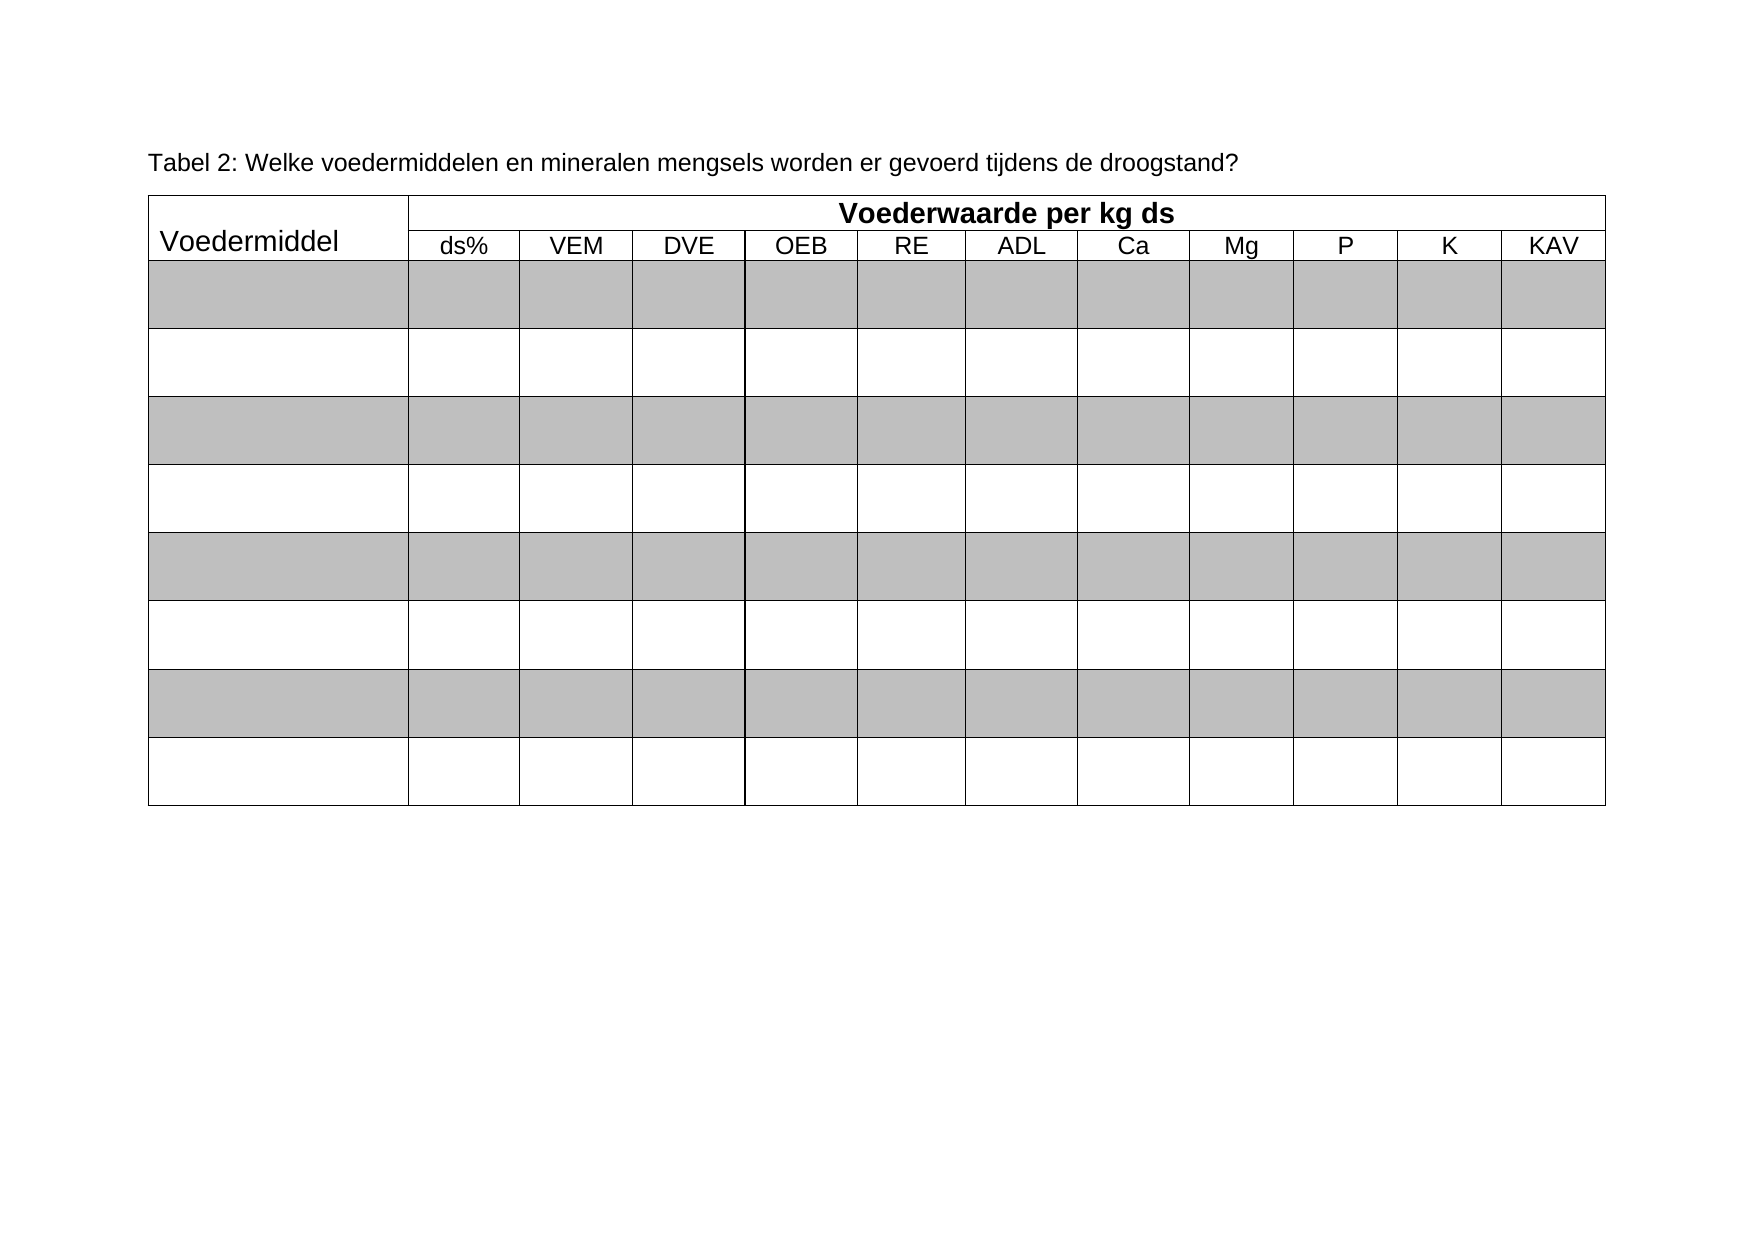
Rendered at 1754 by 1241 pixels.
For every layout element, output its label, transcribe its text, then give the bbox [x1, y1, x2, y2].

table_cell [966, 533, 1077, 600]
table_cell [633, 261, 744, 328]
table_cell [409, 329, 519, 396]
table_cell ds% [409, 231, 519, 260]
table_cell [409, 670, 519, 737]
table_cell [966, 397, 1077, 464]
table_cell [1078, 261, 1189, 328]
table_cell [746, 738, 857, 805]
table_cell DVE [633, 231, 744, 260]
table_header Voedermiddel [149, 196, 408, 260]
table_cell [1294, 670, 1397, 737]
table_cell [633, 465, 744, 532]
table_cell [1398, 738, 1501, 805]
table_cell [149, 397, 408, 464]
table_cell [1078, 397, 1189, 464]
table_cell [1502, 261, 1605, 328]
table_cell [746, 533, 857, 600]
table_cell [1078, 738, 1189, 805]
table_cell OEB [746, 231, 857, 260]
table_cell [858, 397, 965, 464]
table_cell [1398, 261, 1501, 328]
table_cell [1502, 465, 1605, 532]
table_cell [520, 601, 632, 668]
table_cell Mg [1190, 231, 1293, 260]
table_cell P [1294, 231, 1397, 260]
table_cell [633, 670, 744, 737]
table_cell [633, 397, 744, 464]
table_cell [1190, 329, 1293, 396]
table_cell [1502, 533, 1605, 600]
table_cell [520, 261, 632, 328]
table_cell [858, 329, 965, 396]
table_cell [1398, 601, 1501, 668]
table_cell [409, 261, 519, 328]
table_cell [633, 533, 744, 600]
table_cell [1398, 397, 1501, 464]
table_cell [966, 329, 1077, 396]
table_cell [1398, 670, 1501, 737]
table_cell [858, 533, 965, 600]
table_header Voederwaarde per kg ds [409, 196, 1605, 230]
table_cell [149, 601, 408, 668]
table_cell [1398, 329, 1501, 396]
table_cell [409, 601, 519, 668]
table_cell [1078, 465, 1189, 532]
table_cell [149, 329, 408, 396]
table_cell [409, 533, 519, 600]
table_cell [746, 261, 857, 328]
table_cell [520, 397, 632, 464]
table_cell [1398, 465, 1501, 532]
table_cell [1502, 397, 1605, 464]
table_cell [858, 738, 965, 805]
table_cell [966, 601, 1077, 668]
table_cell [633, 738, 744, 805]
table_cell [1190, 601, 1293, 668]
table_cell [858, 465, 965, 532]
table_cell [1078, 670, 1189, 737]
table_cell [1294, 738, 1397, 805]
table_cell [966, 465, 1077, 532]
table_cell [409, 397, 519, 464]
table_cell [1190, 465, 1293, 532]
table_cell [1294, 533, 1397, 600]
table_cell [1190, 397, 1293, 464]
table_cell [1190, 533, 1293, 600]
table_cell ADL [966, 231, 1077, 260]
table_cell [858, 670, 965, 737]
table_cell [1294, 261, 1397, 328]
table_cell [520, 738, 632, 805]
table_cell [1398, 533, 1501, 600]
table_cell [149, 738, 408, 805]
table_cell [1190, 738, 1293, 805]
table_cell [858, 261, 965, 328]
table_cell [1078, 329, 1189, 396]
table_cell [1502, 601, 1605, 668]
table_cell [1502, 329, 1605, 396]
table_cell [409, 465, 519, 532]
table_cell [1502, 670, 1605, 737]
table_cell Ca [1078, 231, 1189, 260]
table_cell RE [858, 231, 965, 260]
table_cell [1190, 670, 1293, 737]
table_cell [409, 738, 519, 805]
table_cell [633, 329, 744, 396]
table_cell VEM [520, 231, 632, 260]
table_cell [966, 670, 1077, 737]
table_cell [746, 601, 857, 668]
table_cell K [1398, 231, 1501, 260]
table_cell [520, 329, 632, 396]
table_cell [966, 261, 1077, 328]
table_cell [1190, 261, 1293, 328]
table_cell [1502, 738, 1605, 805]
table_cell [746, 465, 857, 532]
table_cell [1078, 601, 1189, 668]
table_cell [746, 670, 857, 737]
text Tabel 2: Welke voedermiddelen en mineralen mengsels worden er gevoerd tijdens de droogstand? [148, 148, 1606, 176]
table_cell [149, 465, 408, 532]
table_cell [149, 670, 408, 737]
table_cell [1078, 533, 1189, 600]
table_cell [1294, 329, 1397, 396]
table_cell [520, 533, 632, 600]
table_cell [966, 738, 1077, 805]
table_cell [1294, 397, 1397, 464]
table_cell [1294, 601, 1397, 668]
table_cell [520, 670, 632, 737]
table_cell [746, 329, 857, 396]
table_cell [1294, 465, 1397, 532]
table_cell [858, 601, 965, 668]
table_cell [149, 261, 408, 328]
table_cell KAV [1502, 231, 1605, 260]
table_cell [746, 397, 857, 464]
table_cell [149, 533, 408, 600]
table_cell [520, 465, 632, 532]
table_cell [633, 601, 744, 668]
